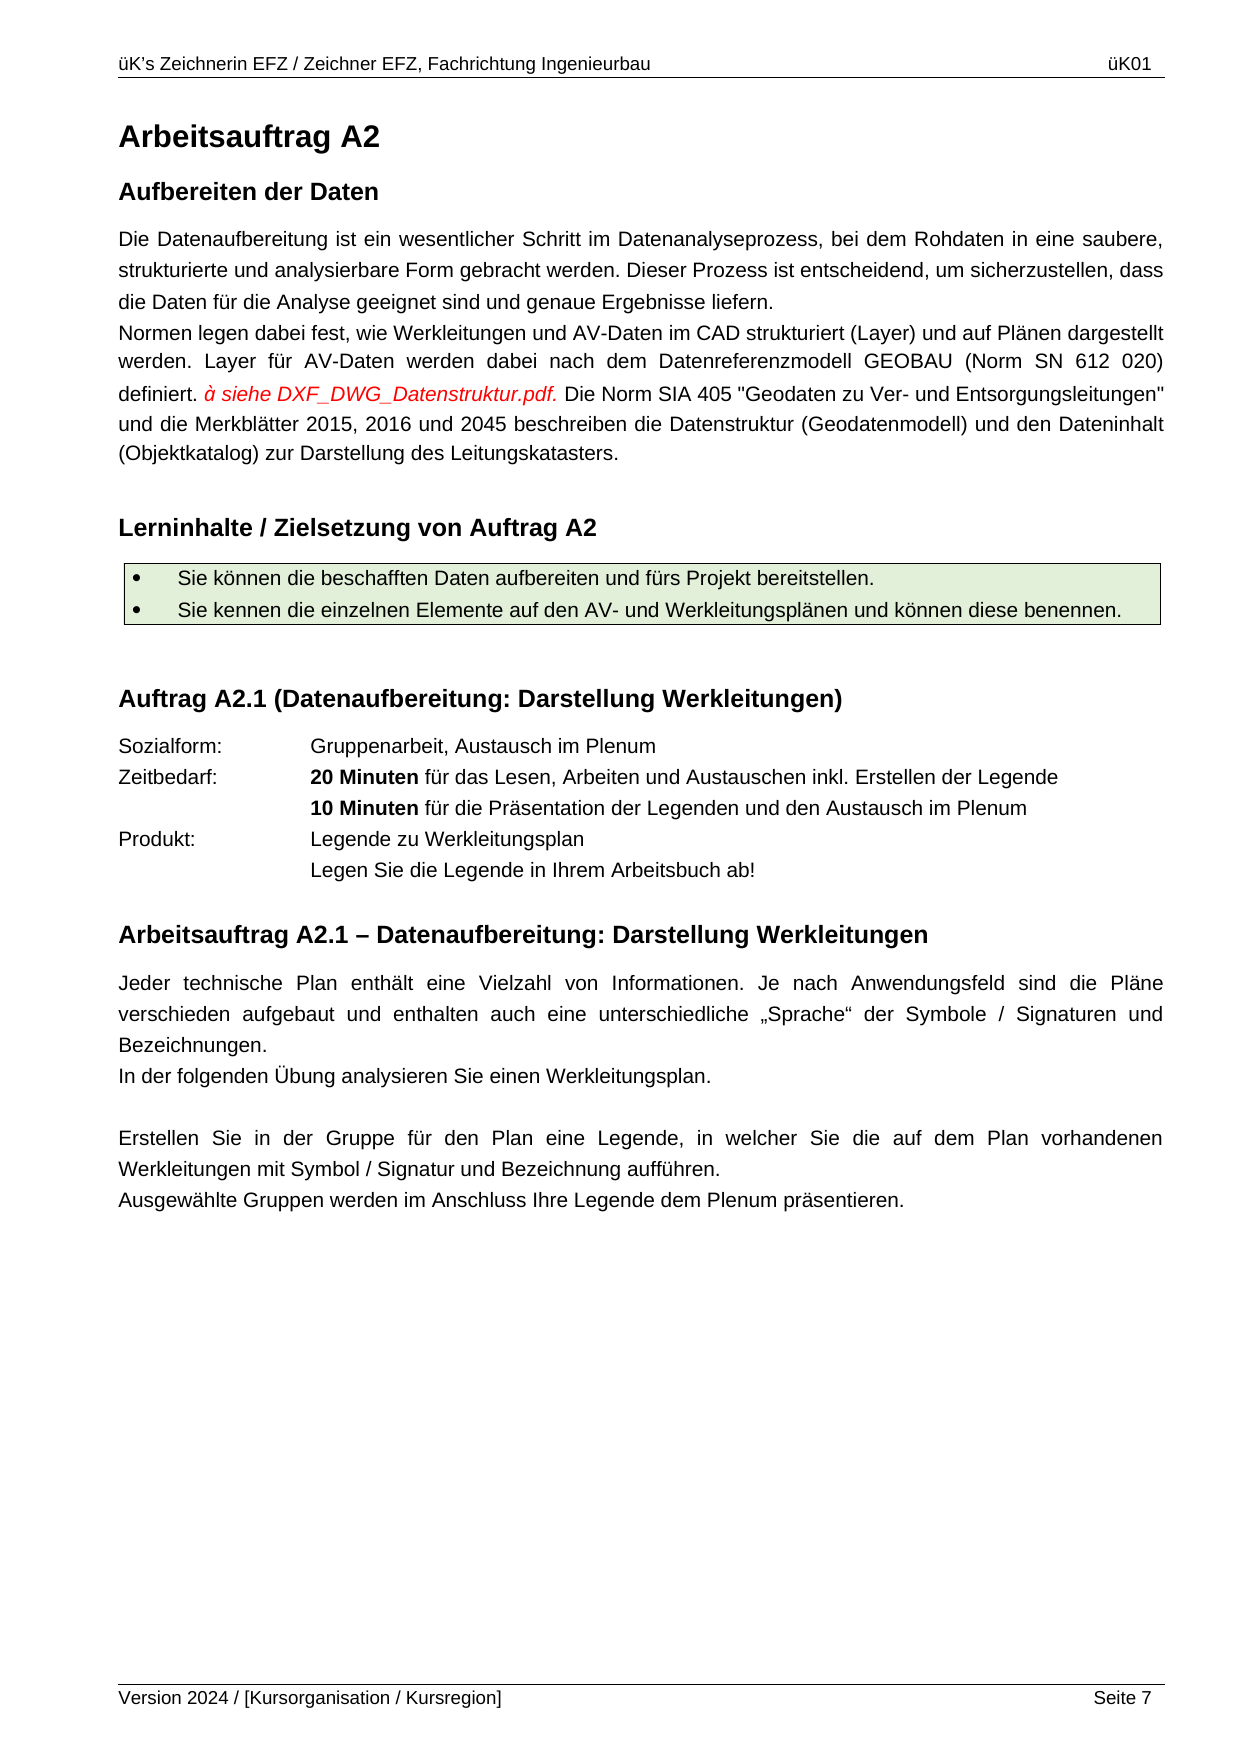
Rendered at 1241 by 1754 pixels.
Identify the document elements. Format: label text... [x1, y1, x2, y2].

text Arbeitsauftrag A2.1 – Datenaufbereitung: Darstellung Werkleitungen [118, 921, 1165, 949]
text Sozialform: Gruppenarbeit, Austausch im Plenum [118, 734, 1165, 758]
list Sie können die beschafften Daten aufbereiten und fürs Projekt bereitstellen. [125, 564, 1160, 590]
text 10 Minuten für die Präsentation der Legenden und den Austausch im Plenum [118, 796, 1165, 820]
text Aufbereiten der Daten [118, 177, 1165, 206]
text Legen Sie die Legende in Ihrem Arbeitsbuch ab! [118, 858, 1165, 882]
text Produkt: Legende zu Werkleitungsplan [118, 827, 1165, 851]
text Die Datenaufbereitung ist ein wesentlicher Schritt im Datenanalyseprozess, bei dem Rohdaten in eine saubere, strukturierte und analysierbare Form gebracht werden. Dieser Prozess ist entscheidend, um sicherzustellen, dass die Daten für die Analyse geeignet sind und genaue Ergebnisse liefern. [118, 227, 1165, 313]
text Ausgewählte Gruppen werden im Anschluss Ihre Legende dem Plenum präsentieren. [118, 1188, 1165, 1212]
text Zeitbedarf: 20 Minuten für das Lesen, Arbeiten und Austauschen inkl. Erstellen der Legende [118, 765, 1165, 789]
text Auftrag A2.1 (Datenaufbereitung: Darstellung Werkleitungen) [118, 684, 1165, 713]
list Sie kennen die einzelnen Elemente auf den AV- und Werkleitungsplänen und können diese benennen. [125, 594, 1160, 624]
text Jeder technische Plan enthält eine Vielzahl von Informationen. Je nach Anwendungsfeld sind die Pläne verschieden aufgebaut und enthalten auch eine unterschiedliche „Sprache“ der Symbole / Signaturen und Bezeichnungen. [118, 970, 1165, 1057]
text Arbeitsauftrag A2 [118, 118, 1165, 154]
text In der folgenden Übung analysieren Sie einen Werkleitungsplan. [118, 1064, 1165, 1088]
text Erstellen Sie in der Gruppe für den Plan eine Legende, in welcher Sie die auf dem Plan vorhandenen Werkleitungen mit Symbol / Signatur und Bezeichnung aufführen. [118, 1126, 1165, 1181]
text Normen legen dabei fest, wie Werkleitungen und AV-Daten im CAD strukturiert (Layer) und auf Plänen dargestellt werden. Layer für AV-Daten werden dabei nach dem Datenreferenzmodell GEOBAU (Norm SN 612 020) definiert. à siehe DXF_DWG_Datenstruktur.pdf. Die Norm SIA 405 "Geodaten zu Ver- und Entsorgungsleitungen" und die Merkblätter 2015, 2016 und 2045 beschreiben die Datenstruktur (Geodatenmodell) und den Dateninhalt (Objektkatalog) zur Darstellung des Leitungskatasters. [118, 321, 1165, 465]
text Lerninhalte / Zielsetzung von Auftrag A2 [118, 513, 1165, 542]
